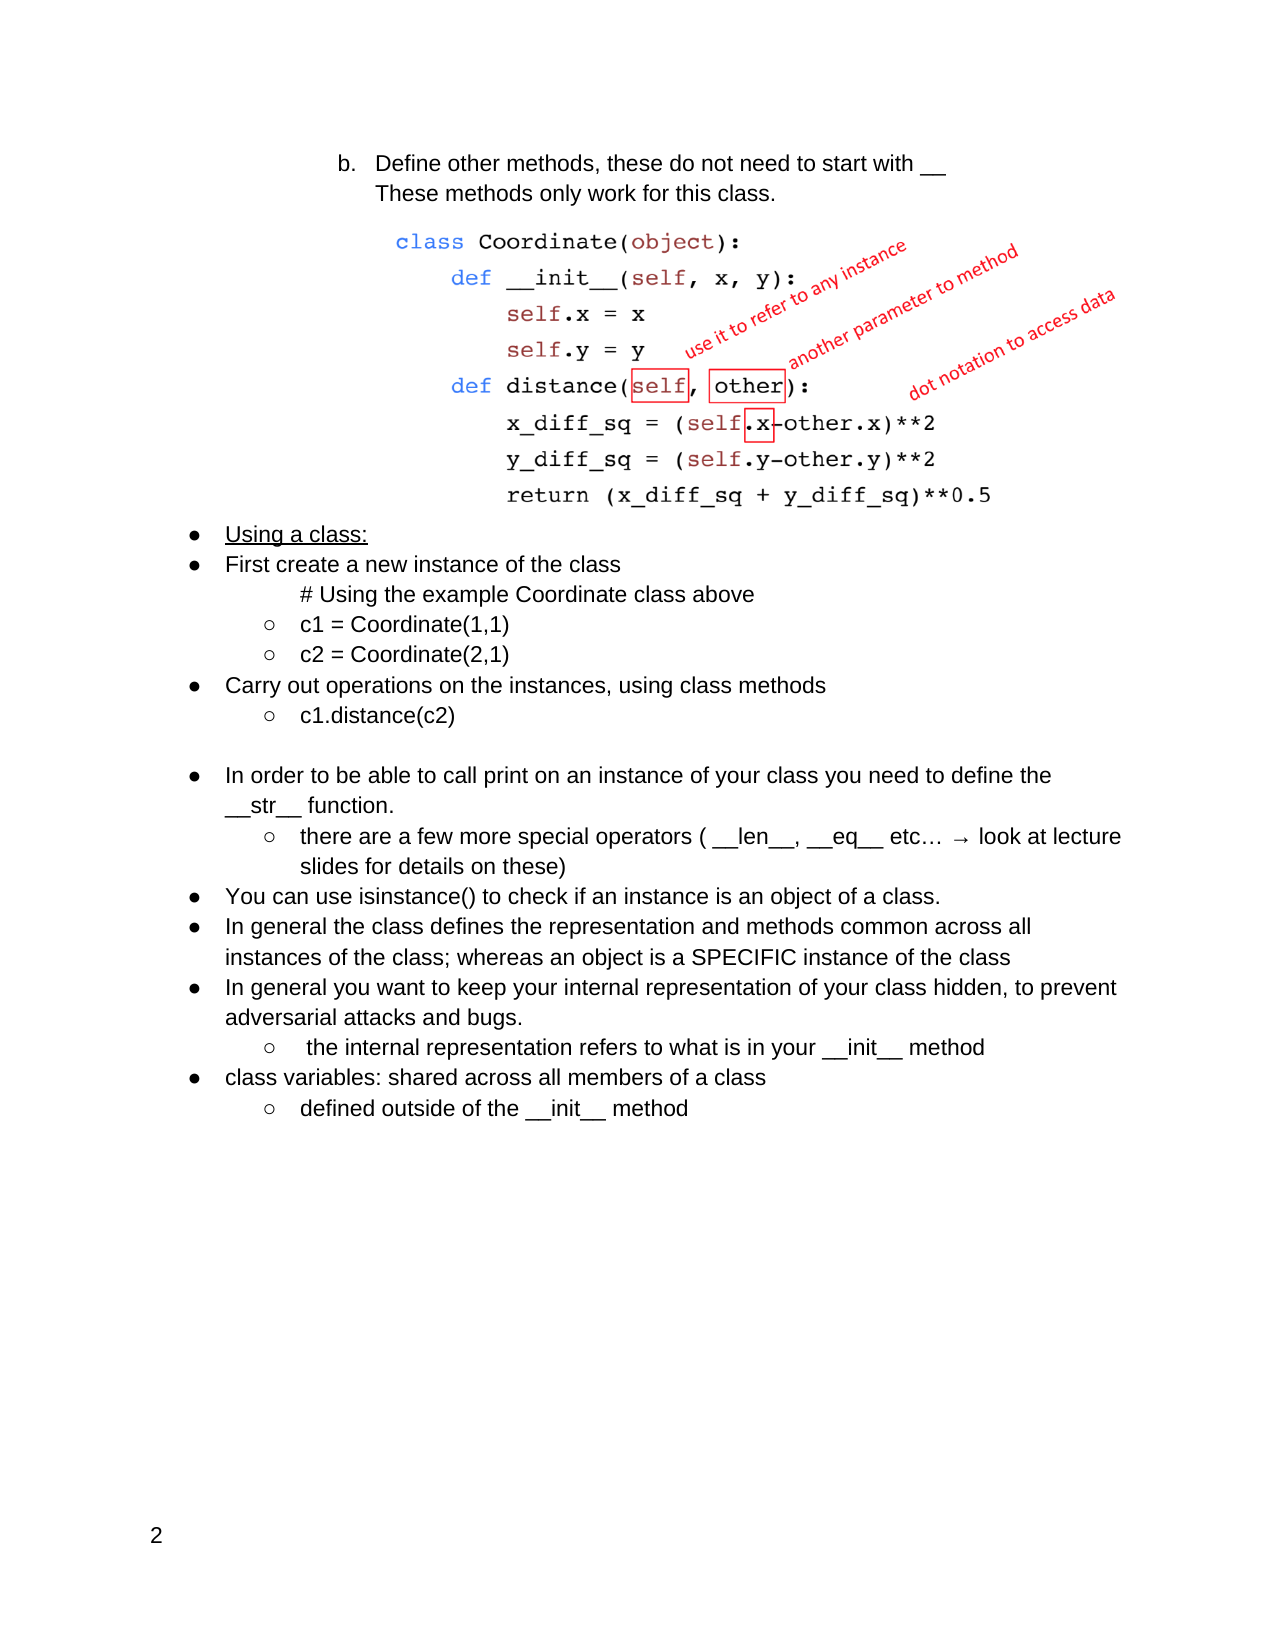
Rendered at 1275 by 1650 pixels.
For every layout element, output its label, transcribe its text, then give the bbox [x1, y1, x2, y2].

list Carry out operations on the instances, using class methods [187, 672, 1125, 698]
list In general the class defines the representation and methods common across all instances of the class; whereas an object is a SPECIFIC instance of the class [187, 913, 1125, 970]
list c1.distance(c2) [262, 702, 1125, 728]
list In order to be able to call print on an instance of your class you need to define the __str__ function. [187, 762, 1125, 819]
list In general you want to keep your internal representation of your class hidden, to prevent adversarial attacks and bugs. [187, 974, 1125, 1030]
list c2 = Coordinate(2,1) [262, 641, 1125, 668]
list You can use isinstance() to check if an instance is an object of a class. [187, 883, 1125, 909]
list Using a class: [187, 521, 1125, 547]
list Define other methods, these do not need to start with __ [337, 150, 1125, 176]
text These methods only work for this class. [150, 180, 1125, 207]
list First create a new instance of the class [187, 551, 1125, 577]
list defined outside of the __init__ method [262, 1094, 1125, 1121]
list the internal representation refers to what is in your __init__ method [262, 1034, 1125, 1061]
text # Using the example Coordinate class above [150, 581, 1125, 607]
picture [375, 210, 1137, 517]
list class variables: shared across all members of a class [187, 1064, 1125, 1091]
list there are a few more special operators ( __len__, __eq__ etc… → look at lecture slides for details on these) [262, 823, 1125, 879]
list c1 = Coordinate(1,1) [262, 611, 1125, 638]
